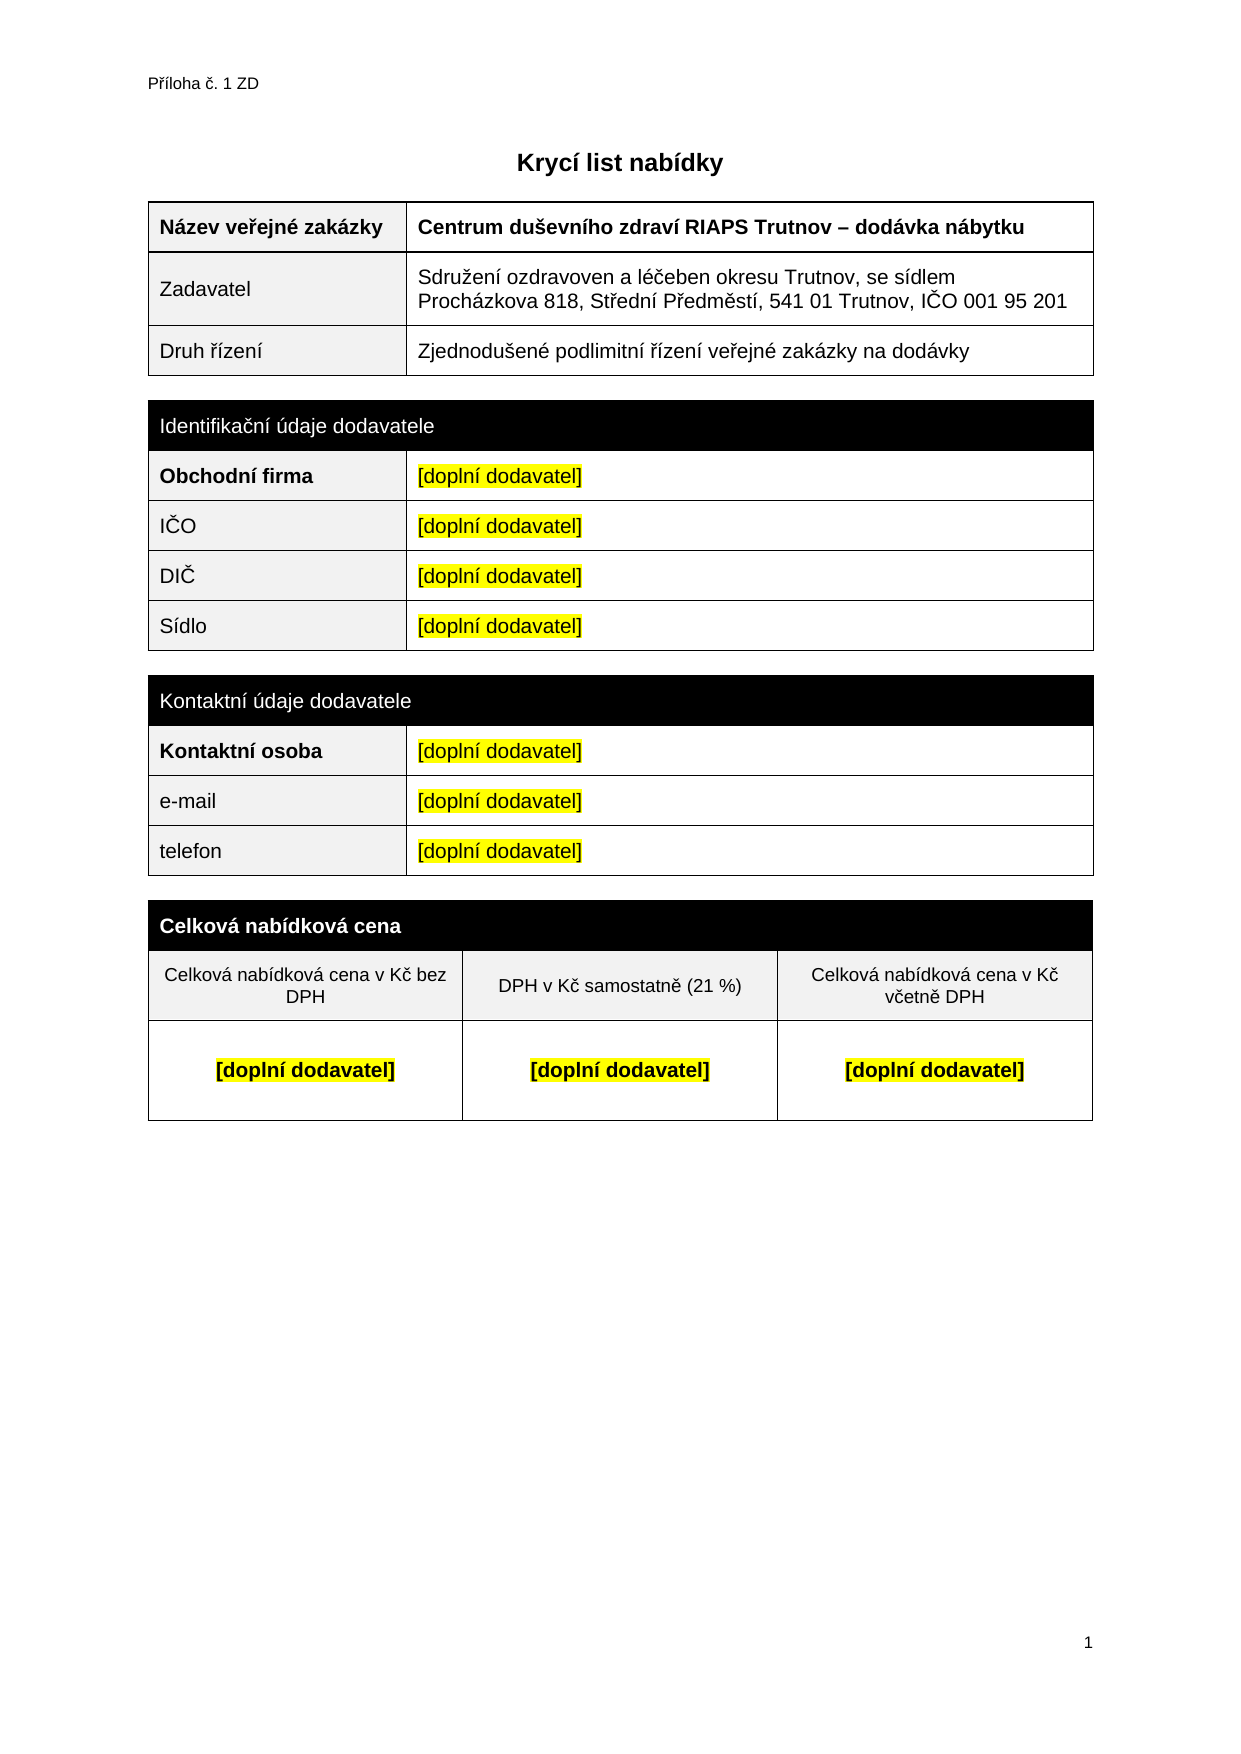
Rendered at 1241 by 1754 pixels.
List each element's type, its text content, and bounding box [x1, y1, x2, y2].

text Krycí list nabídky [148, 148, 1093, 176]
table_cell e-mail [149, 776, 406, 825]
table_cell [doplní dodavatel] [407, 776, 1093, 825]
table_cell [doplní dodavatel] [407, 601, 1093, 650]
table_cell Kontaktní osoba [149, 726, 406, 775]
table_cell Celková nabídková cena v Kč bez DPH [149, 951, 462, 1019]
table_header Kontaktní údaje dodavatele [149, 676, 1093, 725]
table_cell Celková nabídková cena v Kč včetně DPH [778, 951, 1092, 1019]
table_cell Obchodní firma [149, 451, 406, 500]
table_cell Sídlo [149, 601, 406, 650]
table_cell Sdružení ozdravoven a léčeben okresu Trutnov, se sídlem Procházkova 818, Střední Předměstí, 541 01 Trutnov, IČO 001 95 201 [407, 253, 1093, 325]
table_cell [doplní dodavatel] [407, 826, 1093, 875]
table_cell telefon [149, 826, 406, 875]
table_cell [doplní dodavatel] [407, 451, 1093, 500]
table_header Název veřejné zakázky [149, 203, 406, 251]
table_cell Druh řízení [149, 326, 406, 375]
table_cell [doplní dodavatel] [407, 501, 1093, 550]
table_cell [doplní dodavatel] [463, 1021, 777, 1120]
table_cell [doplní dodavatel] [407, 551, 1093, 600]
table_cell DPH v Kč samostatně (21 %) [463, 951, 777, 1019]
table_header Celková nabídková cena [149, 901, 1092, 950]
table_cell IČO [149, 501, 406, 550]
table_cell [doplní dodavatel] [149, 1021, 462, 1120]
table_cell Zjednodušené podlimitní řízení veřejné zakázky na dodávky [407, 326, 1093, 375]
table_header Identifikační údaje dodavatele [149, 401, 1093, 450]
table_cell [doplní dodavatel] [407, 726, 1093, 775]
table_cell Zadavatel [149, 253, 406, 325]
table_header Centrum duševního zdraví RIAPS Trutnov – dodávka nábytku [407, 203, 1093, 251]
table_cell DIČ [149, 551, 406, 600]
table_cell [doplní dodavatel] [778, 1021, 1092, 1120]
